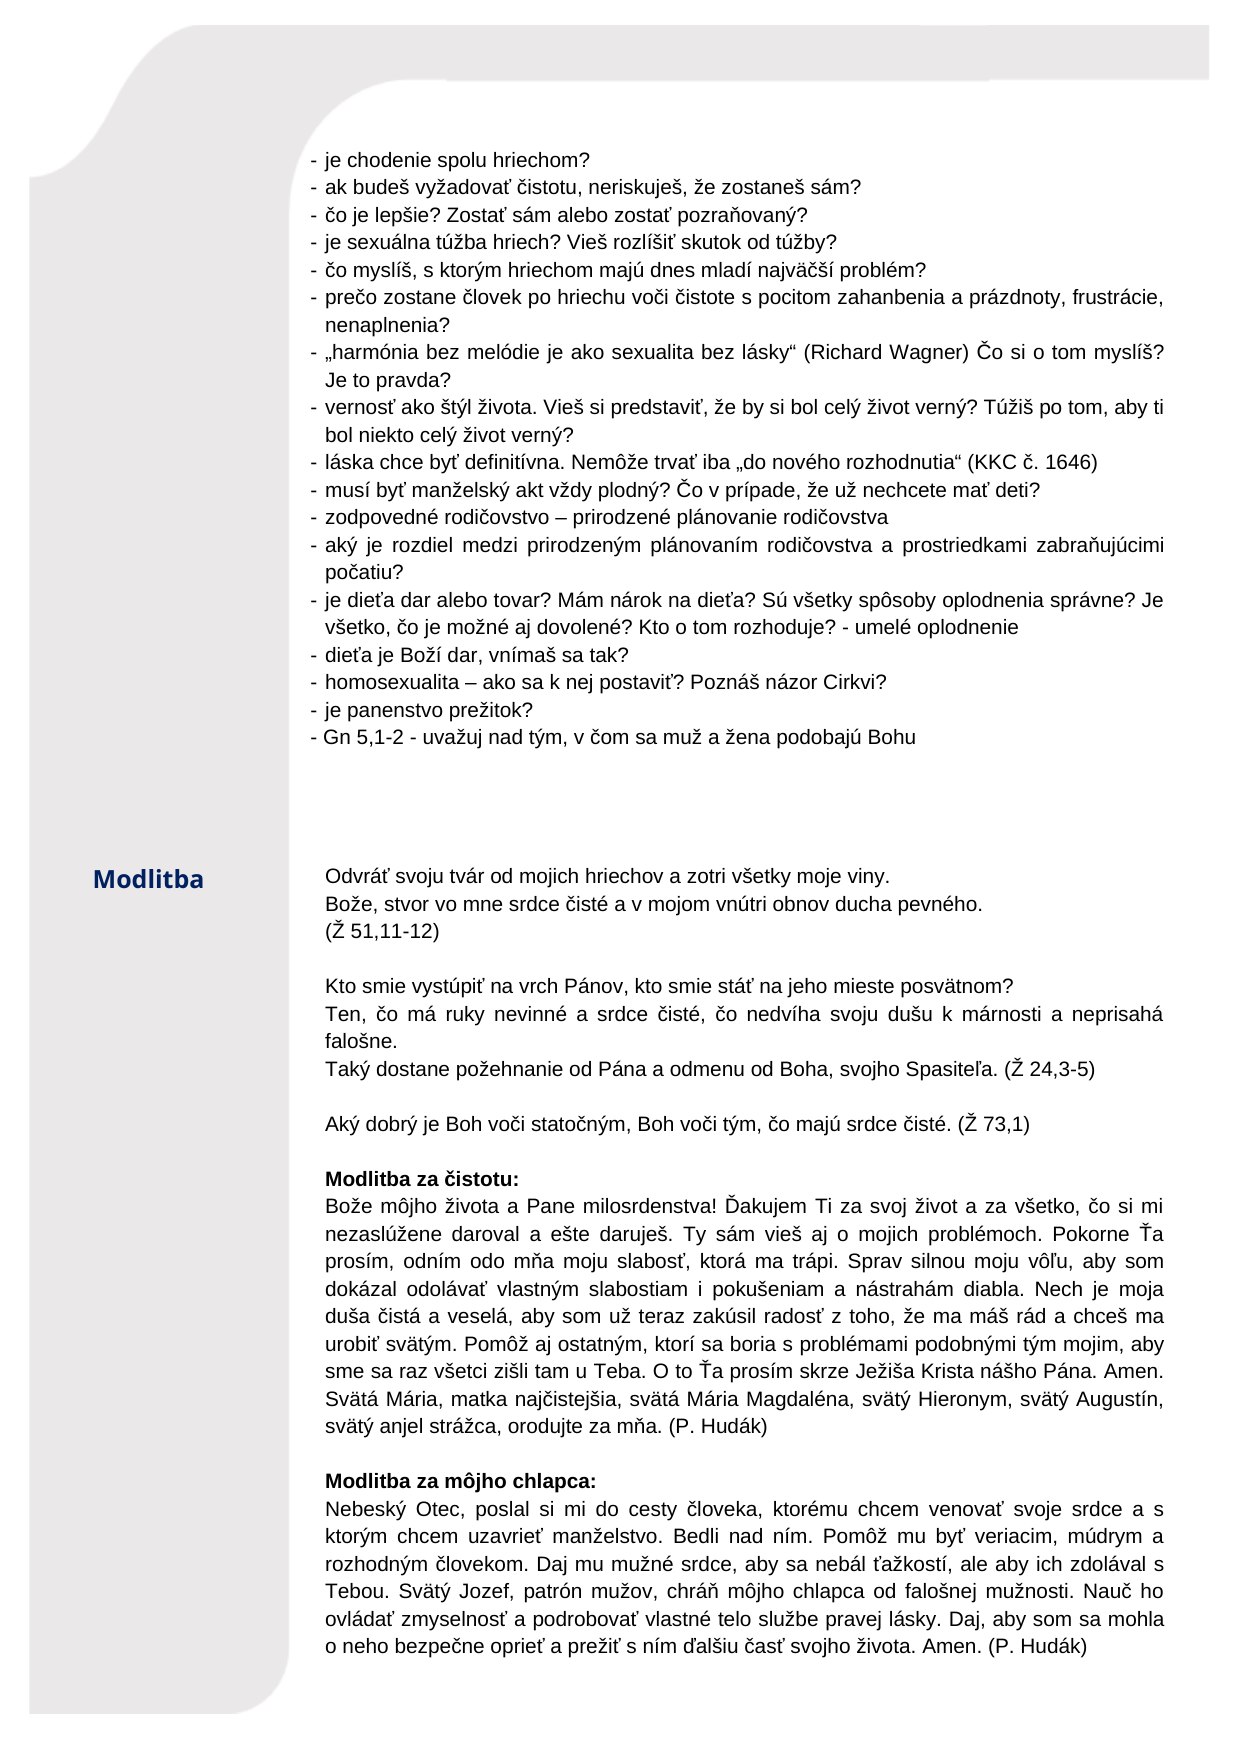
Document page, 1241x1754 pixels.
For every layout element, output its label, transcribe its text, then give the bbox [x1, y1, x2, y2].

text Kto smie vystúpiť na vrch Pánov, kto smie stáť na jeho mieste posvätnom? [325, 974, 1165, 998]
text Modlitba za čistotu: [325, 1167, 1165, 1191]
text - je dieťa dar alebo tovar? Mám nárok na dieťa? Sú všetky spôsoby oplodnenia správne? Je všetko, čo je možné aj dovolené? Kto o tom rozhoduje? - umelé oplodnenie [310, 588, 1165, 639]
text - aký je rozdiel medzi prirodzeným plánovaním rodičovstva a prostriedkami zabraňujúcimi počatiu? [310, 533, 1165, 584]
text Ten, čo má ruky nevinné a srdce čisté, čo nedvíha svoju dušu k márnosti a neprisahá falošne. [325, 1002, 1165, 1053]
text - dieťa je Boží dar, vnímaš sa tak? [310, 643, 1165, 667]
text Bože, stvor vo mne srdce čisté a v mojom vnútri obnov ducha pevného. [325, 892, 1165, 916]
text - čo je lepšie? Zostať sám alebo zostať pozraňovaný? [310, 203, 1165, 227]
text Modlitba za môjho chlapca: [325, 1469, 1165, 1493]
text - musí byť manželský akt vždy plodný? Čo v prípade, že už nechcete mať deti? [310, 478, 1165, 502]
text - čo myslíš, s ktorým hriechom majú dnes mladí najväčší problém? [310, 258, 1165, 282]
text - je sexuálna túžba hriech? Vieš rozlíšiť skutok od túžby? [310, 230, 1165, 254]
text - je chodenie spolu hriechom? [310, 148, 1165, 172]
text Bože môjho života a Pane milosrdenstva! Ďakujem Ti za svoj život a za všetko, čo si mi nezaslúžene daroval a ešte daruješ. Ty sám vieš aj o mojich problémoch. Pokorne Ťa prosím, odním odo mňa moju slabosť, ktorá ma trápi. Sprav silnou moju vôľu, aby som dokázal odolávať vlastným slabostiam i pokušeniam a nástrahám diabla. Nech je moja duša čistá a veselá, aby som už teraz zakúsil radosť z toho, že ma máš rád a chceš ma urobiť svätým. Pomôž aj ostatným, ktorí sa boria s problémami podobnými tým mojim, aby sme sa raz všetci zišli tam u Teba. O to Ťa prosím skrze Ježiša Krista nášho Pána. Amen. Svätá Mária, matka najčistejšia, svätá Mária Magdaléna, svätý Hieronym, svätý Augustín, svätý anjel strážca, orodujte za mňa. (P. Hudák) [325, 1194, 1165, 1438]
text - vernosť ako štýl života. Vieš si predstaviť, že by si bol celý život verný? Túžiš po tom, aby ti bol niekto celý život verný? [310, 395, 1165, 447]
picture [29, 25, 1210, 1714]
text Nebeský Otec, poslal si mi do cesty človeka, ktorému chcem venovať svoje srdce a s ktorým chcem uzavrieť manželstvo. Bedli nad ním. Pomôž mu byť veriacim, múdrym a rozhodným človekom. Daj mu mužné srdce, aby sa nebál ťažkostí, ale aby ich zdolával s Tebou. Svätý Jozef, patrón mužov, chráň môjho chlapca od falošnej mužnosti. Nauč ho ovládať zmyselnosť a podrobovať vlastné telo službe pravej lásky. Daj, aby som sa mohla o neho bezpečne oprieť a prežiť s ním ďalšiu časť svojho života. Amen. (P. Hudák) [325, 1497, 1165, 1658]
text - zodpovedné rodičovstvo – prirodzené plánovanie rodičovstva [310, 505, 1165, 529]
text - prečo zostane človek po hriechu voči čistote s pocitom zahanbenia a prázdnoty, frustrácie, nenaplnenia? [310, 285, 1165, 337]
text Aký dobrý je Boh voči statočným, Boh voči tým, čo majú srdce čisté. (Ž 73,1) [325, 1112, 1165, 1136]
text - Gn 5,1-2 - uvažuj nad tým, v čom sa muž a žena podobajú Bohu [310, 725, 1165, 749]
text - ak budeš vyžadovať čistotu, neriskuješ, že zostaneš sám? [310, 175, 1165, 199]
text - „harmónia bez melódie je ako sexualita bez lásky“ (Richard Wagner) Čo si o tom myslíš? Je to pravda? [310, 340, 1165, 392]
text Taký dostane požehnanie od Pána a odmenu od Boha, svojho Spasiteľa. (Ž 24,3-5) [325, 1057, 1165, 1081]
text - je panenstvo prežitok? [310, 698, 1165, 722]
text (Ž 51,11-12) [325, 919, 1165, 943]
text - homosexualita – ako sa k nej postaviť? Poznáš názor Cirkvi? [310, 670, 1165, 694]
text - láska chce byť definitívna. Nemôže trvať iba „do nového rozhodnutia“ (KKC č. 1646) [310, 450, 1165, 474]
text Odvráť svoju tvár od mojich hriechov a zotri všetky moje viny. [325, 864, 1165, 888]
